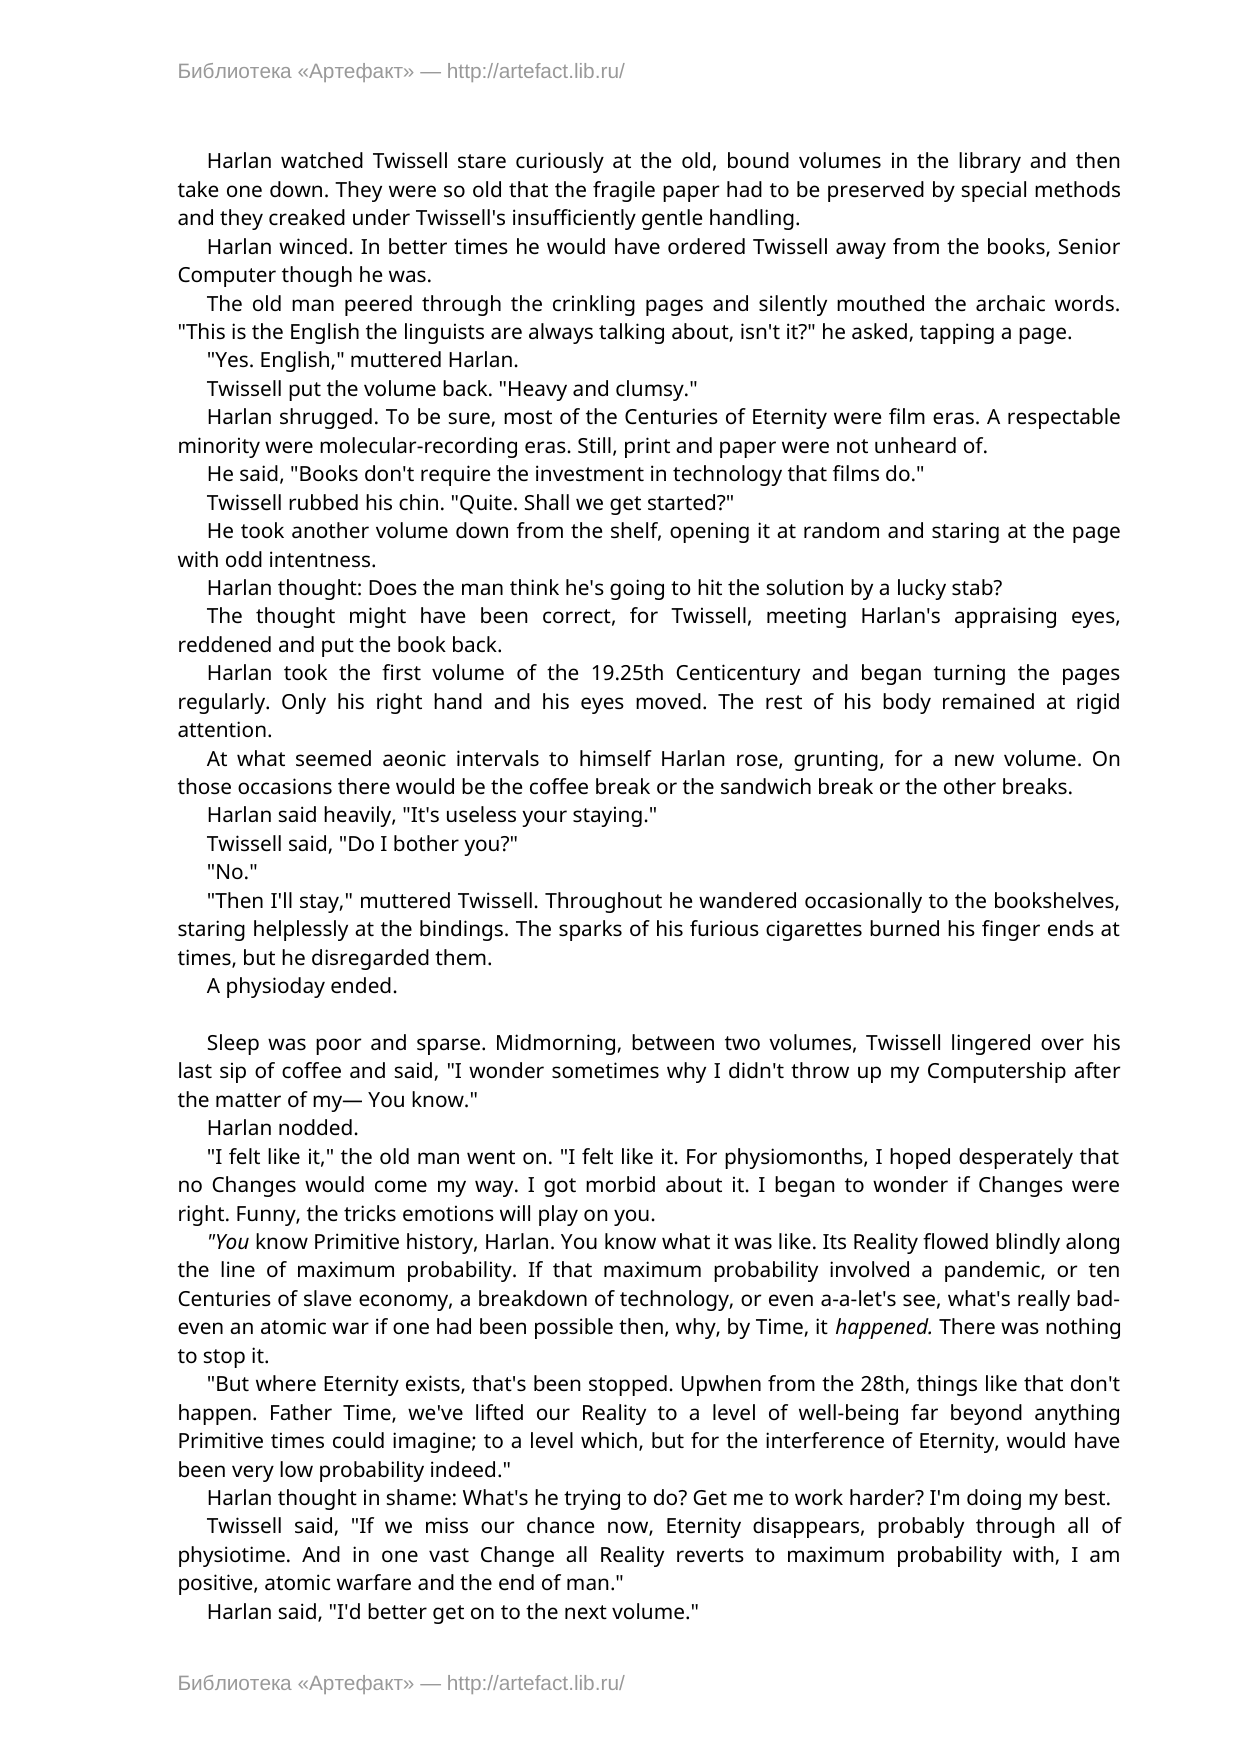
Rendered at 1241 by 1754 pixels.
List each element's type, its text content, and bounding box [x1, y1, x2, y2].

text He said, "Books don't require the investment in technology that films do." [177, 459, 1122, 488]
text Harlan watched Twissell stare curiously at the old, bound volumes in the library and then take one down. They were so old that the fragile paper had to be preserved by special methods and they creaked under Twissell's insufficiently gentle handling. [177, 147, 1122, 232]
text Harlan said heavily, "It's useless your staying." [177, 801, 1122, 829]
text The thought might have been correct, for Twissell, meeting Harlan's appraising eyes, reddened and put the book back. [177, 602, 1122, 658]
text "I felt like it," the old man went on. "I felt like it. For physiomonths, I hoped desperately that no Changes would come my way. I got morbid about it. I began to wonder if Changes were right. Funny, the tricks emotions will play on you. [177, 1142, 1122, 1227]
text Harlan nodded. [177, 1113, 1122, 1142]
text Twissell put the volume back. "Heavy and clumsy." [177, 374, 1122, 402]
text Twissell said, "If we miss our chance now, Eternity disappears, probably through all of physiotime. And in one vast Change all Reality reverts to maximum probability with, I am positive, atomic warfare and the end of man." [177, 1512, 1122, 1597]
text Sleep was poor and sparse. Midmorning, between two volumes, Twissell lingered over his last sip of coffee and said, "I wonder sometimes why I didn't throw up my Computership after the matter of my— You know." [177, 1028, 1122, 1113]
text Harlan took the first volume of the 19.25th Centicentury and began turning the pages regularly. Only his right hand and his eyes moved. The rest of his body remained at rigid attention. [177, 658, 1122, 744]
text At what seemed aeonic intervals to himself Harlan rose, grunting, for a new volume. On those occasions there would be the coffee break or the sandwich break or the other breaks. [177, 744, 1122, 801]
text "Yes. English," muttered Harlan. [177, 346, 1122, 374]
text Harlan shrugged. To be sure, most of the Centuries of Eternity were film eras. A respectable minority were molecular-recording eras. Still, print and paper were not unheard of. [177, 402, 1122, 459]
text Harlan said, "I'd better get on to the next volume." [177, 1597, 1122, 1625]
text He took another volume down from the shelf, opening it at random and staring at the page with odd intentness. [177, 516, 1122, 573]
text "But where Eternity exists, that's been stopped. Upwhen from the 28th, things like that don't happen. Father Time, we've lifted our Reality to a level of well-being far beyond anything Primitive times could imagine; to a level which, but for the interference of Eternity, would have been very low probability indeed." [177, 1369, 1122, 1483]
text Harlan winced. In better times he would have ordered Twissell away from the books, Senior Computer though he was. [177, 232, 1122, 289]
text "You know Primitive history, Harlan. You know what it was like. Its Reality flowed blindly along the line of maximum probability. If that maximum probability involved a pandemic, or ten Centuries of slave economy, a breakdown of technology, or even a-a-let's see, what's really bad-even an atomic war if one had been possible then, why, by Time, it happened. There was nothing to stop it. [177, 1227, 1122, 1369]
text "No." [177, 857, 1122, 886]
text Harlan thought: Does the man think he's going to hit the solution by a lucky stab? [177, 573, 1122, 602]
text Twissell said, "Do I bother you?" [177, 829, 1122, 857]
text A physioday ended. [177, 971, 1122, 1000]
text "Then I'll stay," muttered Twissell. Throughout he wandered occasionally to the bookshelves, staring helplessly at the bindings. The sparks of his furious cigarettes burned his finger ends at times, but he disregarded them. [177, 886, 1122, 971]
text The old man peered through the crinkling pages and silently mouthed the archaic words. "This is the English the linguists are always talking about, isn't it?" he asked, tapping a page. [177, 289, 1122, 346]
text Twissell rubbed his chin. "Quite. Shall we get started?" [177, 488, 1122, 516]
text Harlan thought in shame: What's he trying to do? Get me to work harder? I'm doing my best. [177, 1483, 1122, 1512]
